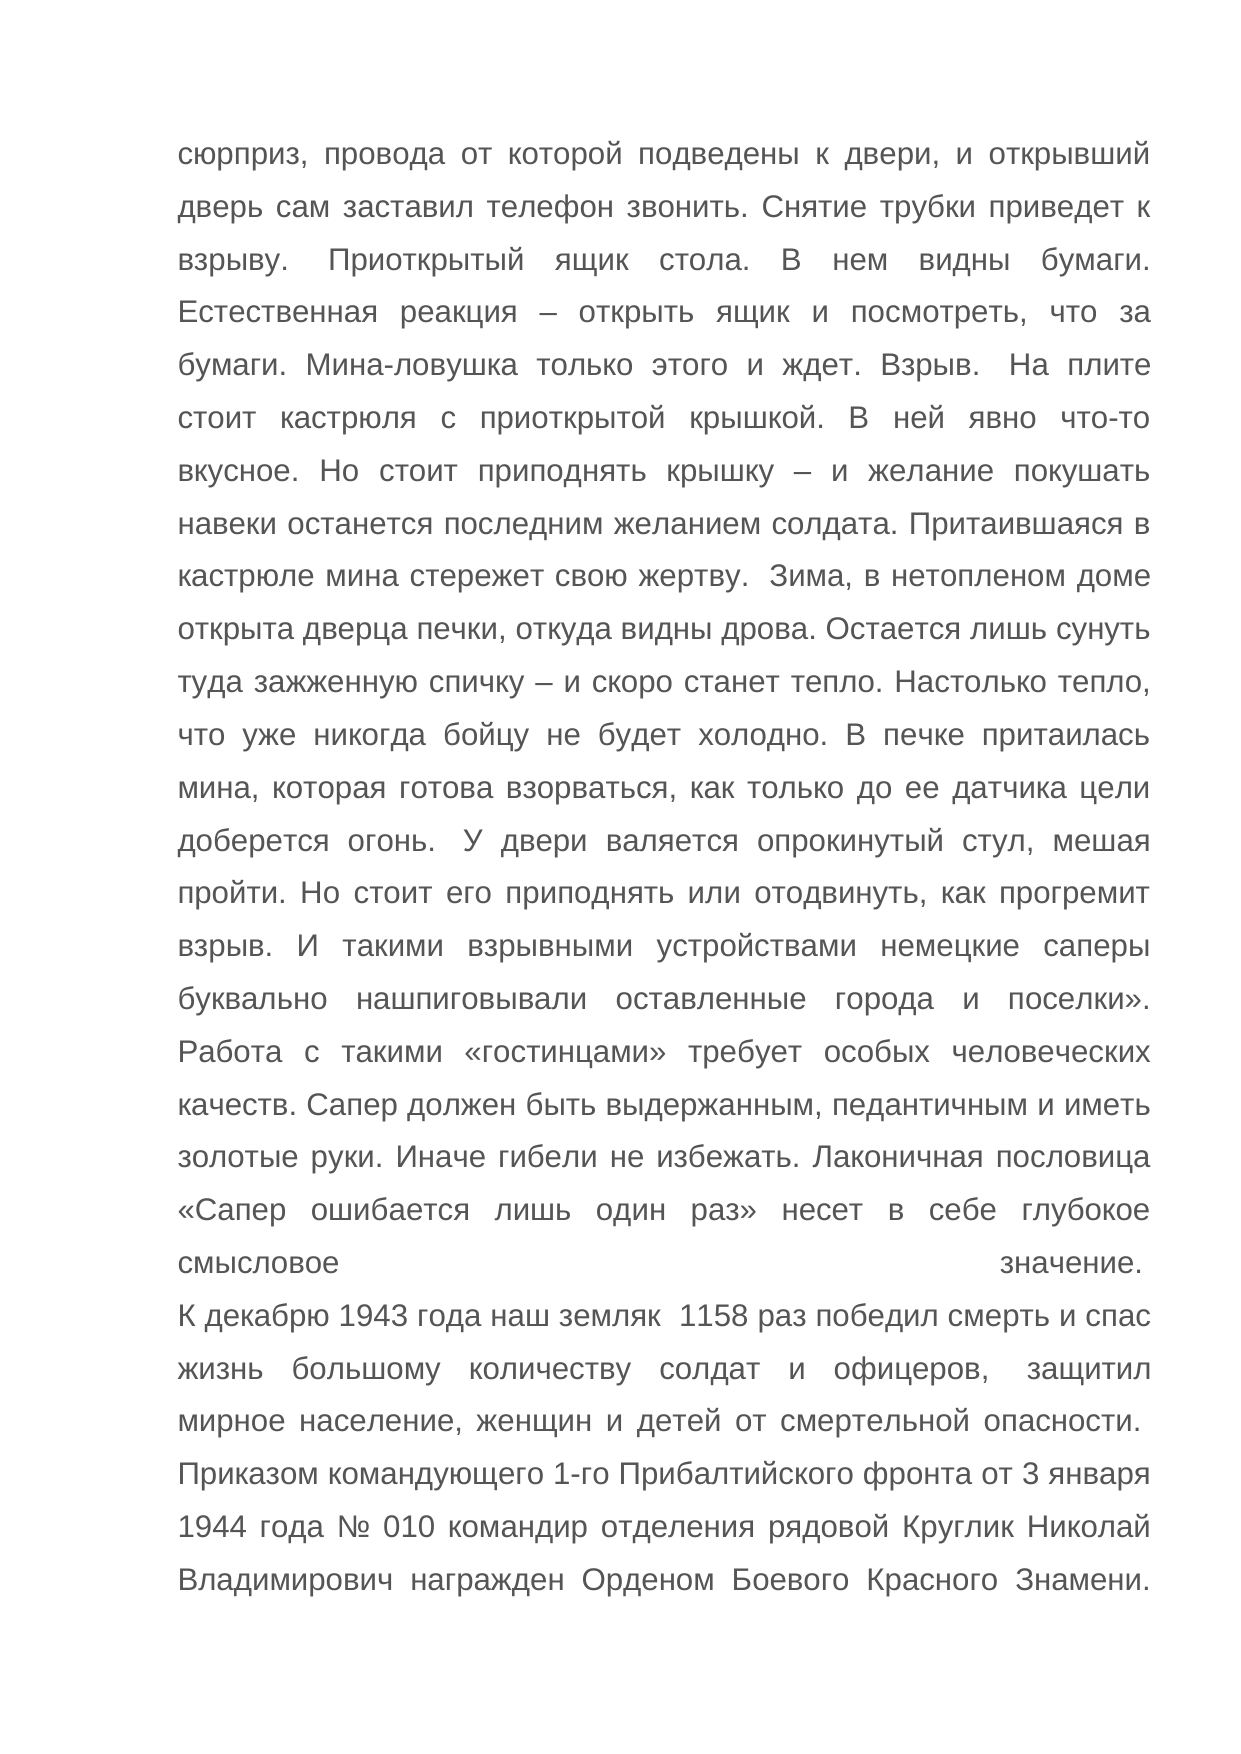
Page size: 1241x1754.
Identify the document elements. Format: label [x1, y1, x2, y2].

text [177, 118, 1152, 1597]
